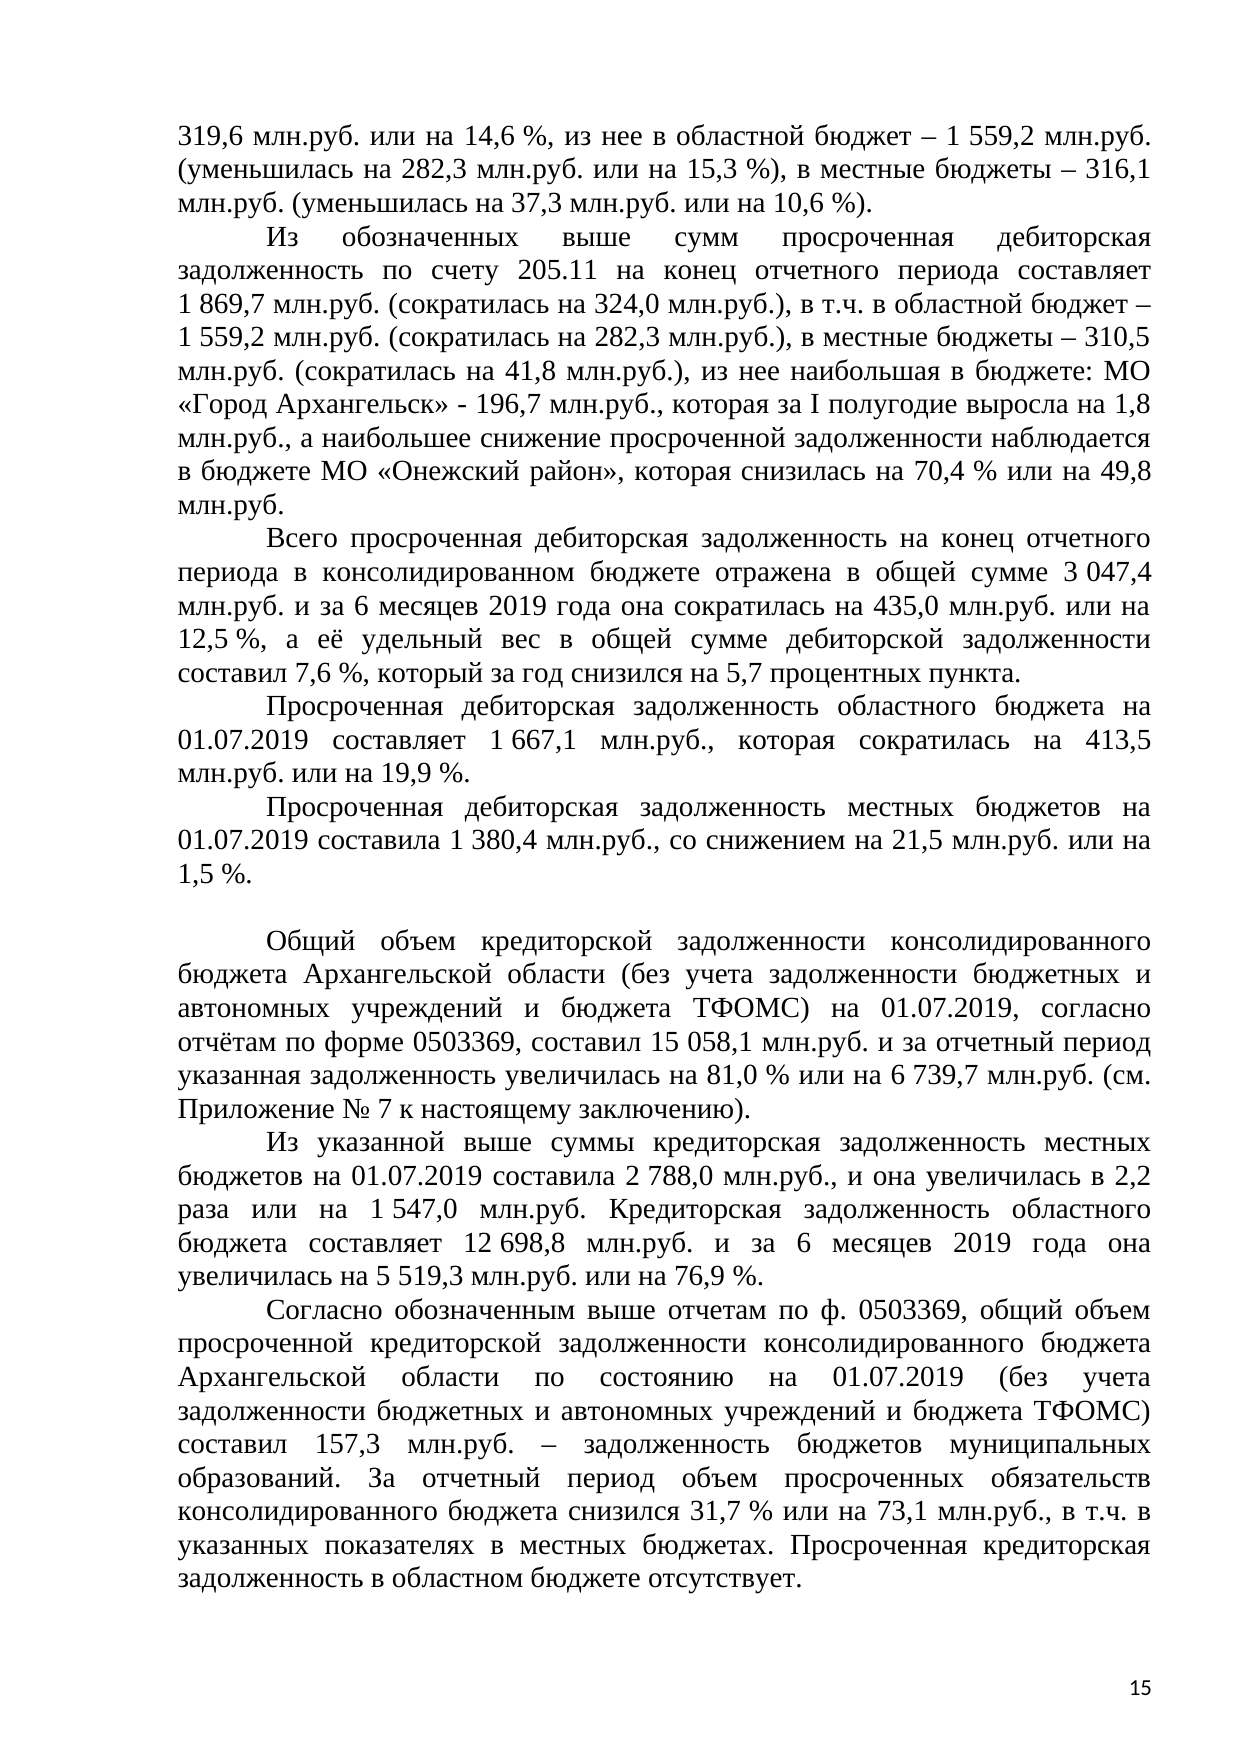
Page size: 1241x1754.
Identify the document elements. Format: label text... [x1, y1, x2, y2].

list Из обозначенных выше сумм просроченная дебиторская задолженность по счету 205.11 на конец отчетного периода составляет 1 869,7 млн.руб. (сократилась на 324,0 млн.руб.), в т.ч. в областной бюджет – 1 559,2 млн.руб. (сократилась на 282,3 млн.руб.), в местные бюджеты – 310,5 млн.руб. (сократилась на 41,8 млн.руб.), из нее наибольшая в бюджете: МО «Город Архангельск» - 196,7 млн.руб., которая за I полугодие выросла на 1,8 млн.руб., а наибольшее снижение просроченной задолженности наблюдается в бюджете МО «Онежский район», которая снизилась на 70,4 % или на 49,8 млн.руб. [177, 219, 1152, 521]
list Согласно обозначенным выше отчетам по ф. 0503369, общий объем просроченной кредиторской задолженности консолидированного бюджета Архангельской области по состоянию на 01.07.2019 (без учета задолженности бюджетных и автономных учреждений и бюджета ТФОМС) составил 157,3 млн.руб. – задолженность бюджетов муниципальных образований. За отчетный период объем просроченных обязательств консолидированного бюджета снизился 31,7 % или на 73,1 млн.руб., в т.ч. в указанных показателях в местных бюджетах. Просроченная кредиторская задолженность в областном бюджете отсутствует. [177, 1292, 1152, 1594]
list Просроченная дебиторская задолженность местных бюджетов на 01.07.2019 составила 1 380,4 млн.руб., со снижением на 21,5 млн.руб. или на 1,5 %. [177, 789, 1152, 889]
list Общий объем кредиторской задолженности консолидированного бюджета Архангельской области (без учета задолженности бюджетных и автономных учреждений и бюджета ТФОМС) на 01.07.2019, согласно отчётам по форме 0503369, составил 15 058,1 млн.руб. и за отчетный период указанная задолженность увеличилась на 81,0 % или на 6 739,7 млн.руб. (см. Приложение № 7 к настоящему заключению). [177, 923, 1152, 1124]
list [177, 118, 1152, 219]
list Всего просроченная дебиторская задолженность на конец отчетного периода в консолидированном бюджете отражена в общей сумме 3 047,4 млн.руб. и за 6 месяцев 2019 года она сократилась на 435,0 млн.руб. или на 12,5 %, а её удельный вес в общей сумме дебиторской задолженности составил 7,6 %, который за год снизился на 5,7 процентных пункта. [177, 521, 1152, 688]
list Просроченная дебиторская задолженность областного бюджета на 01.07.2019 составляет 1 667,1 млн.руб., которая сократилась на 413,5 млн.руб. или на 19,9 %. [177, 688, 1152, 789]
list Из указанной выше суммы кредиторская задолженность местных бюджетов на 01.07.2019 составила 2 788,0 млн.руб., и она увеличилась в 2,2 раза или на 1 547,0 млн.руб. Кредиторская задолженность областного бюджета составляет 12 698,8 млн.руб. и за 6 месяцев 2019 года она увеличилась на 5 519,3 млн.руб. или на 76,9 %. [177, 1124, 1152, 1292]
